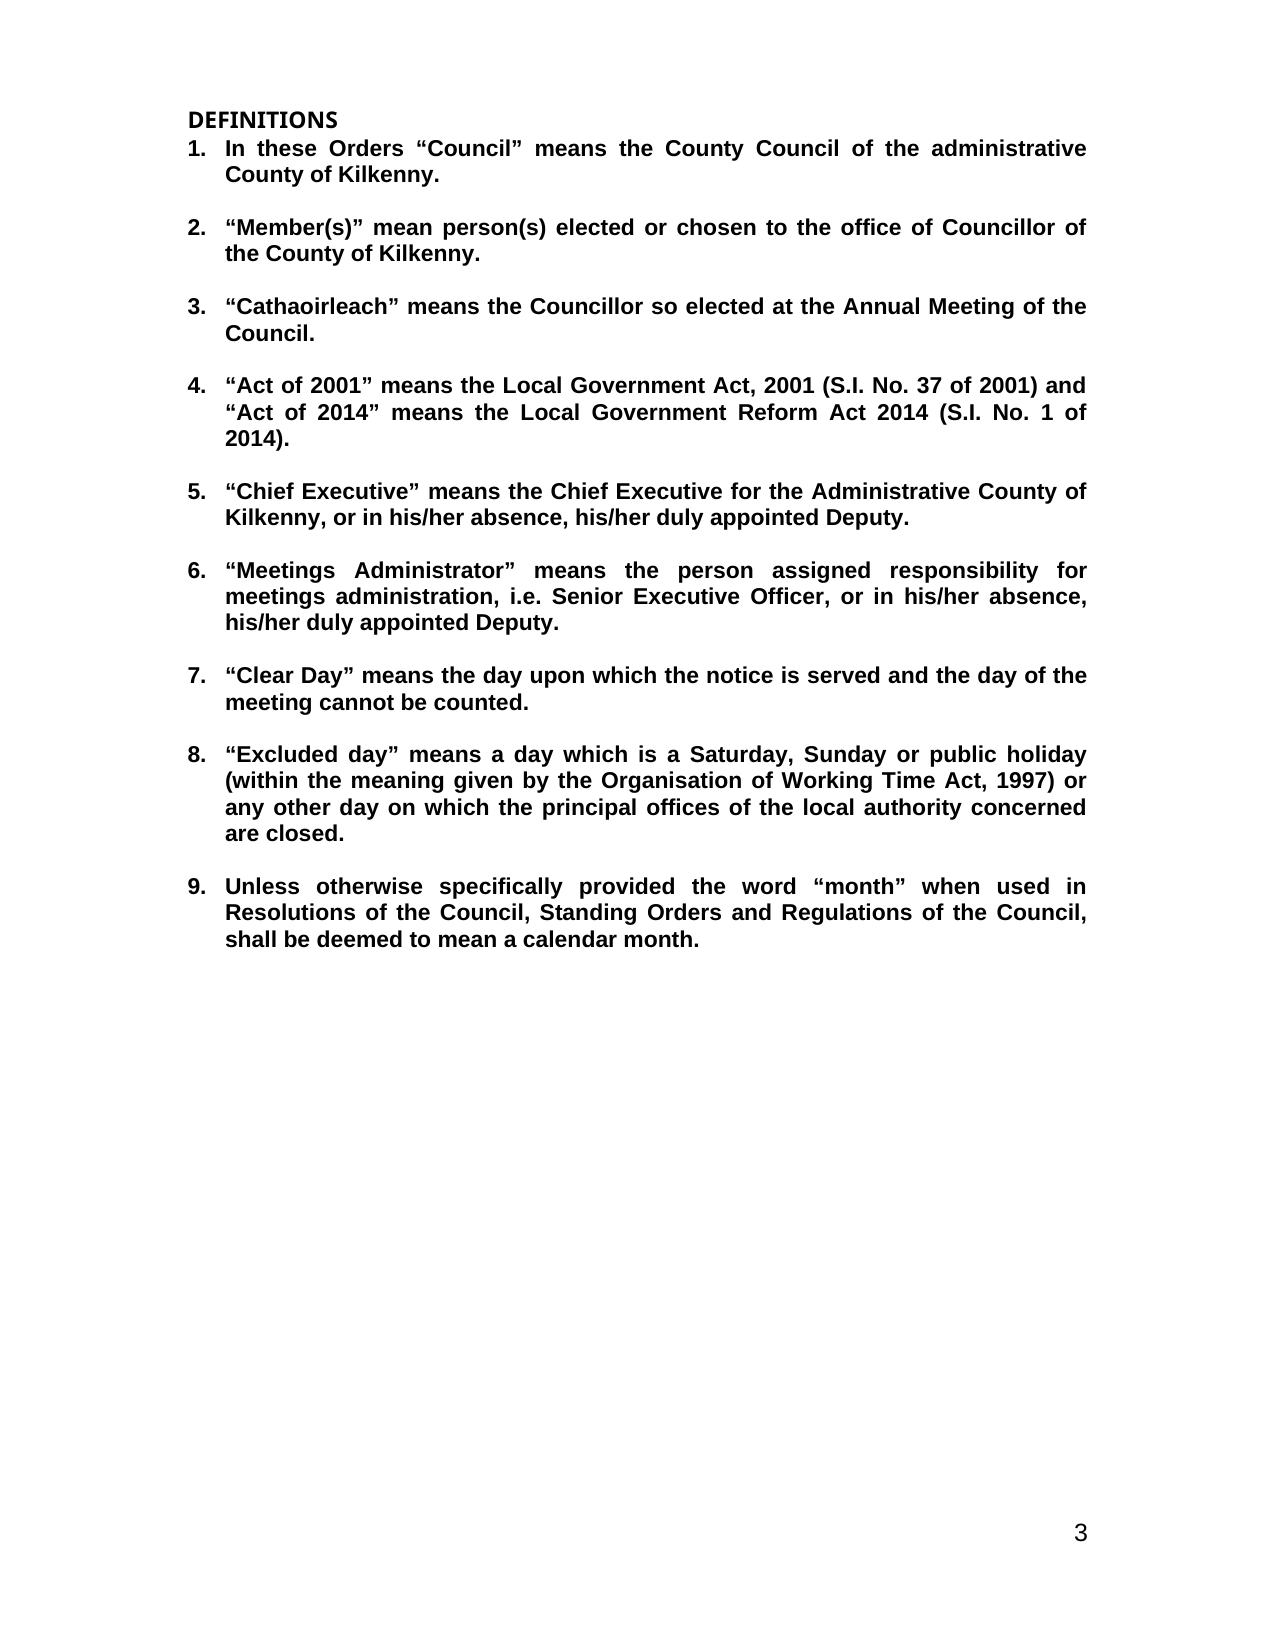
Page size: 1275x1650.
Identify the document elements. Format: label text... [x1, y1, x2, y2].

list “Act of 2001” means the Local Government Act, 2001 (S.I. No. 37 of 2001) and “Act of 2014” means the Local Government Reform Act 2014 (S.I. No. 1 of 2014). [187, 372, 1088, 451]
list Unless otherwise specifically provided the word “month” when used in Resolutions of the Council, Standing Orders and Regulations of the Council, shall be deemed to mean a calendar month. [187, 873, 1088, 952]
subtitle DEFINITIONS [187, 104, 1088, 135]
list “Cathaoirleach” means the Councillor so elected at the Annual Meeting of the Council. [187, 293, 1088, 346]
list “Meetings Administrator” means the person assigned responsibility for meetings administration, i.e. Senior Executive Officer, or in his/her absence, his/her duly appointed Deputy. [187, 557, 1088, 636]
subtitle In these Orders “Council” means the County Council of the administrative County of Kilkenny. [187, 135, 1088, 188]
list “Chief Executive” means the Chief Executive for the Administrative County of Kilkenny, or in his/her absence, his/her duly appointed Deputy. [187, 478, 1088, 530]
list “Member(s)” mean person(s) elected or chosen to the office of Councillor of the County of Kilkenny. [187, 214, 1088, 267]
list “Excluded day” means a day which is a Saturday, Sunday or public holiday (within the meaning given by the Organisation of Working Time Act, 1997) or any other day on which the principal offices of the local authority concerned are closed. [187, 741, 1088, 847]
list “Clear Day” means the day upon which the notice is served and the day of the meeting cannot be counted. [187, 662, 1088, 715]
